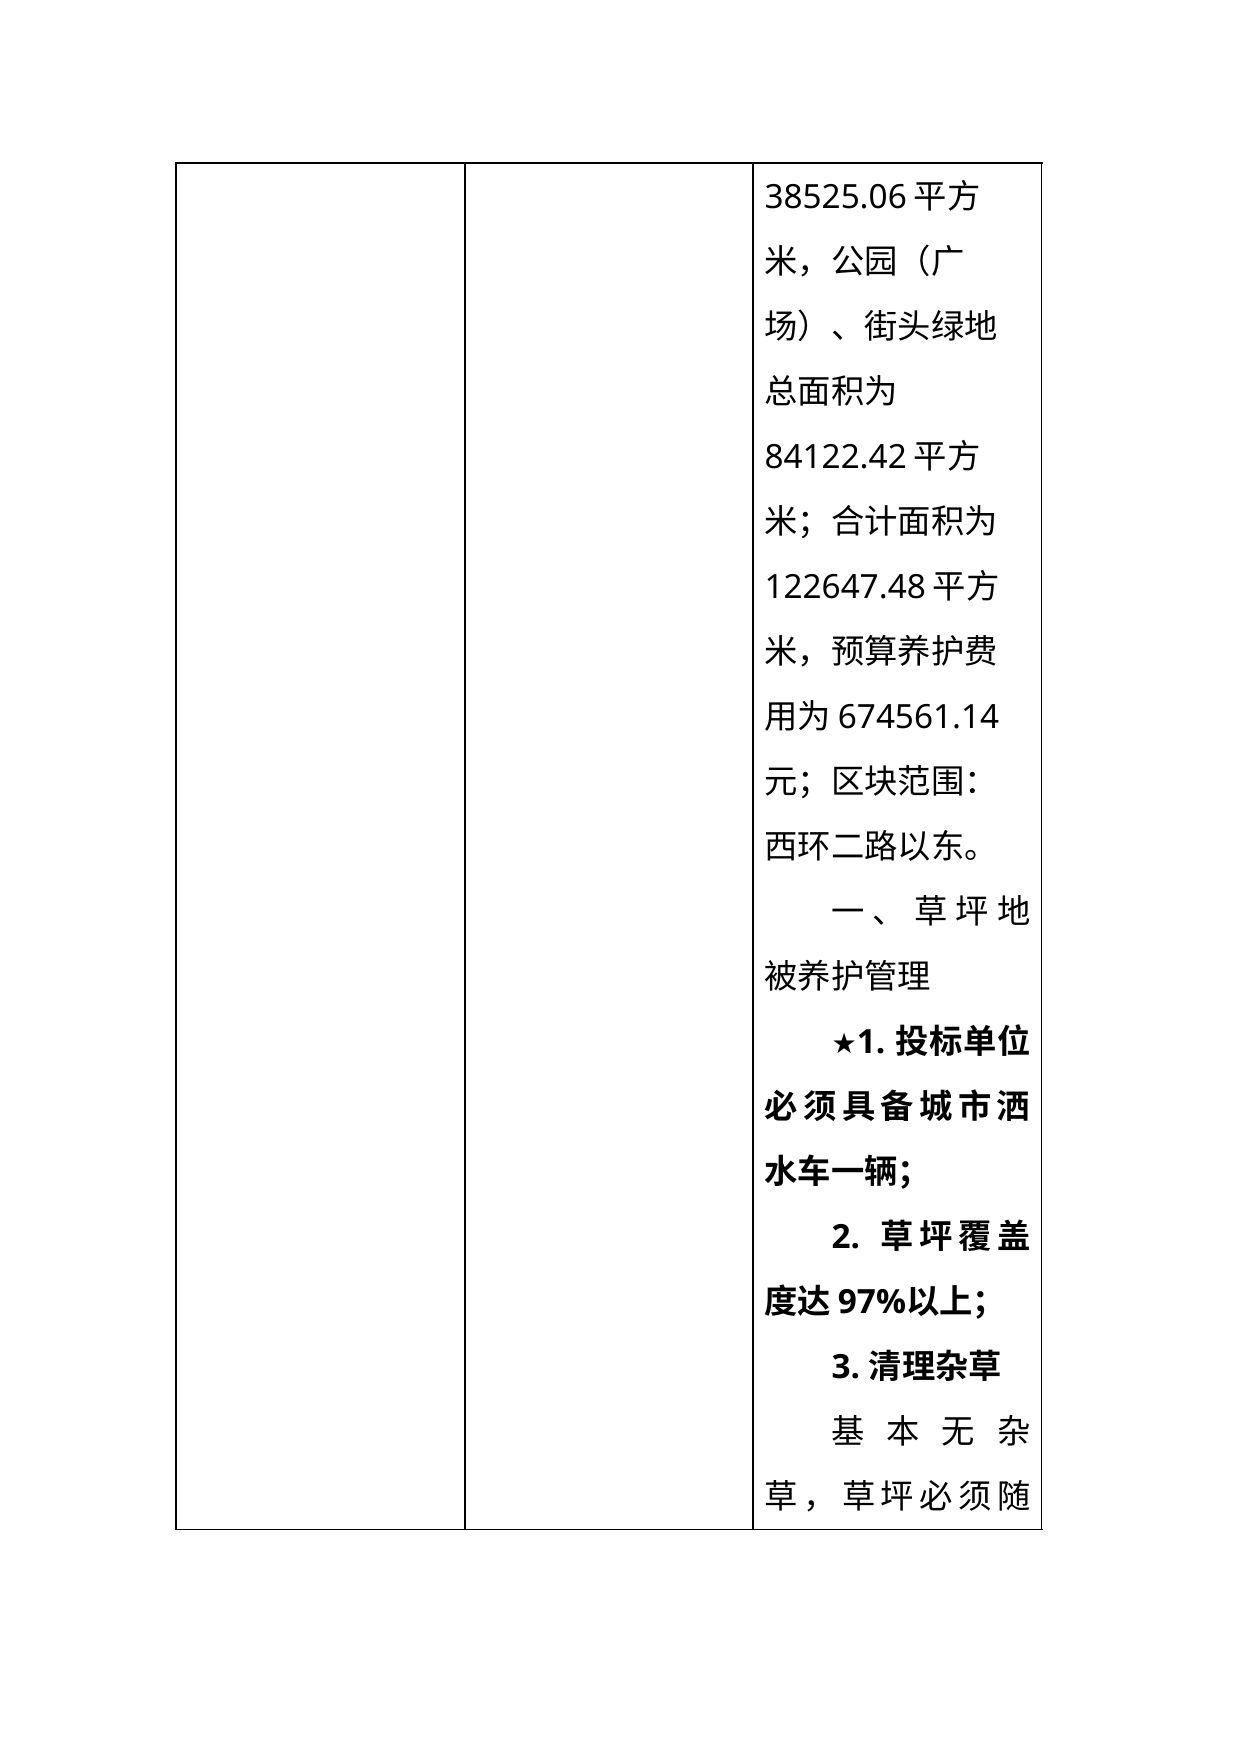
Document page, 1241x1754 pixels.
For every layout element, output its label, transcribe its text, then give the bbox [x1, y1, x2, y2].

table_cell [466, 164, 752, 1528]
table_cell 1 [177, 164, 464, 1528]
